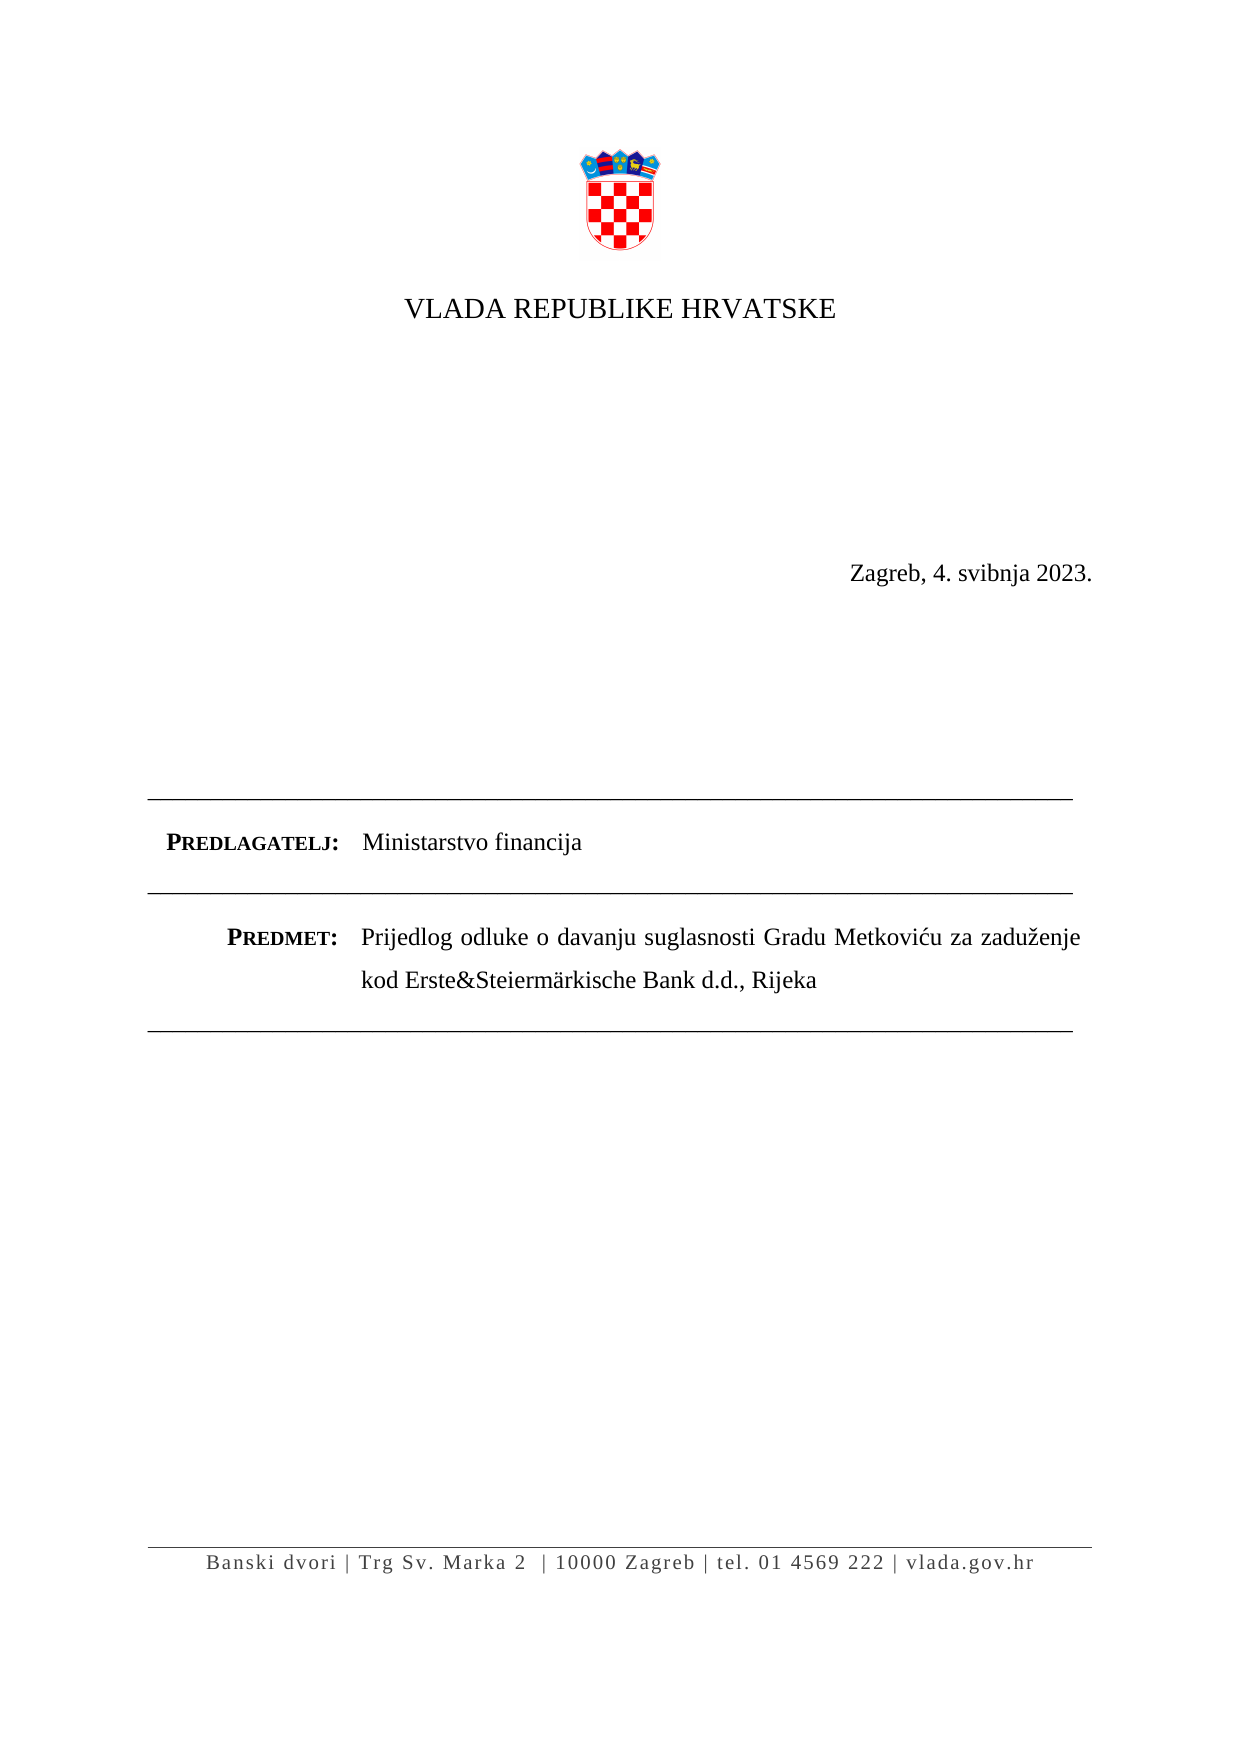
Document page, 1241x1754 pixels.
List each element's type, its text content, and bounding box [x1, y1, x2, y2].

table_header Predmet: [148, 922, 349, 1006]
text __________________________________________________________________________ [148, 868, 1092, 897]
table_header Ministarstvo financija [351, 828, 1092, 868]
table_header Prijedlog odluke o davanju suglasnosti Gradu Metkoviću za zaduženje kod Erste&Steiermärkische Bank d.d., Rijeka [350, 922, 1092, 1006]
text __________________________________________________________________________ [148, 1006, 1092, 1035]
text Zagreb, 4. svibnja 2023. [148, 558, 1092, 587]
picture [578, 147, 662, 261]
table_header Predlagatelj: [148, 828, 351, 868]
text VLADA REPUBLIKE HRVATSKE [148, 291, 1092, 324]
text __________________________________________________________________________ [148, 774, 1092, 802]
text Banski dvori | Trg Sv. Marka 2 | 10000 Zagreb | tel. 01 4569 222 | vlada.gov.hr [148, 1548, 1092, 1574]
